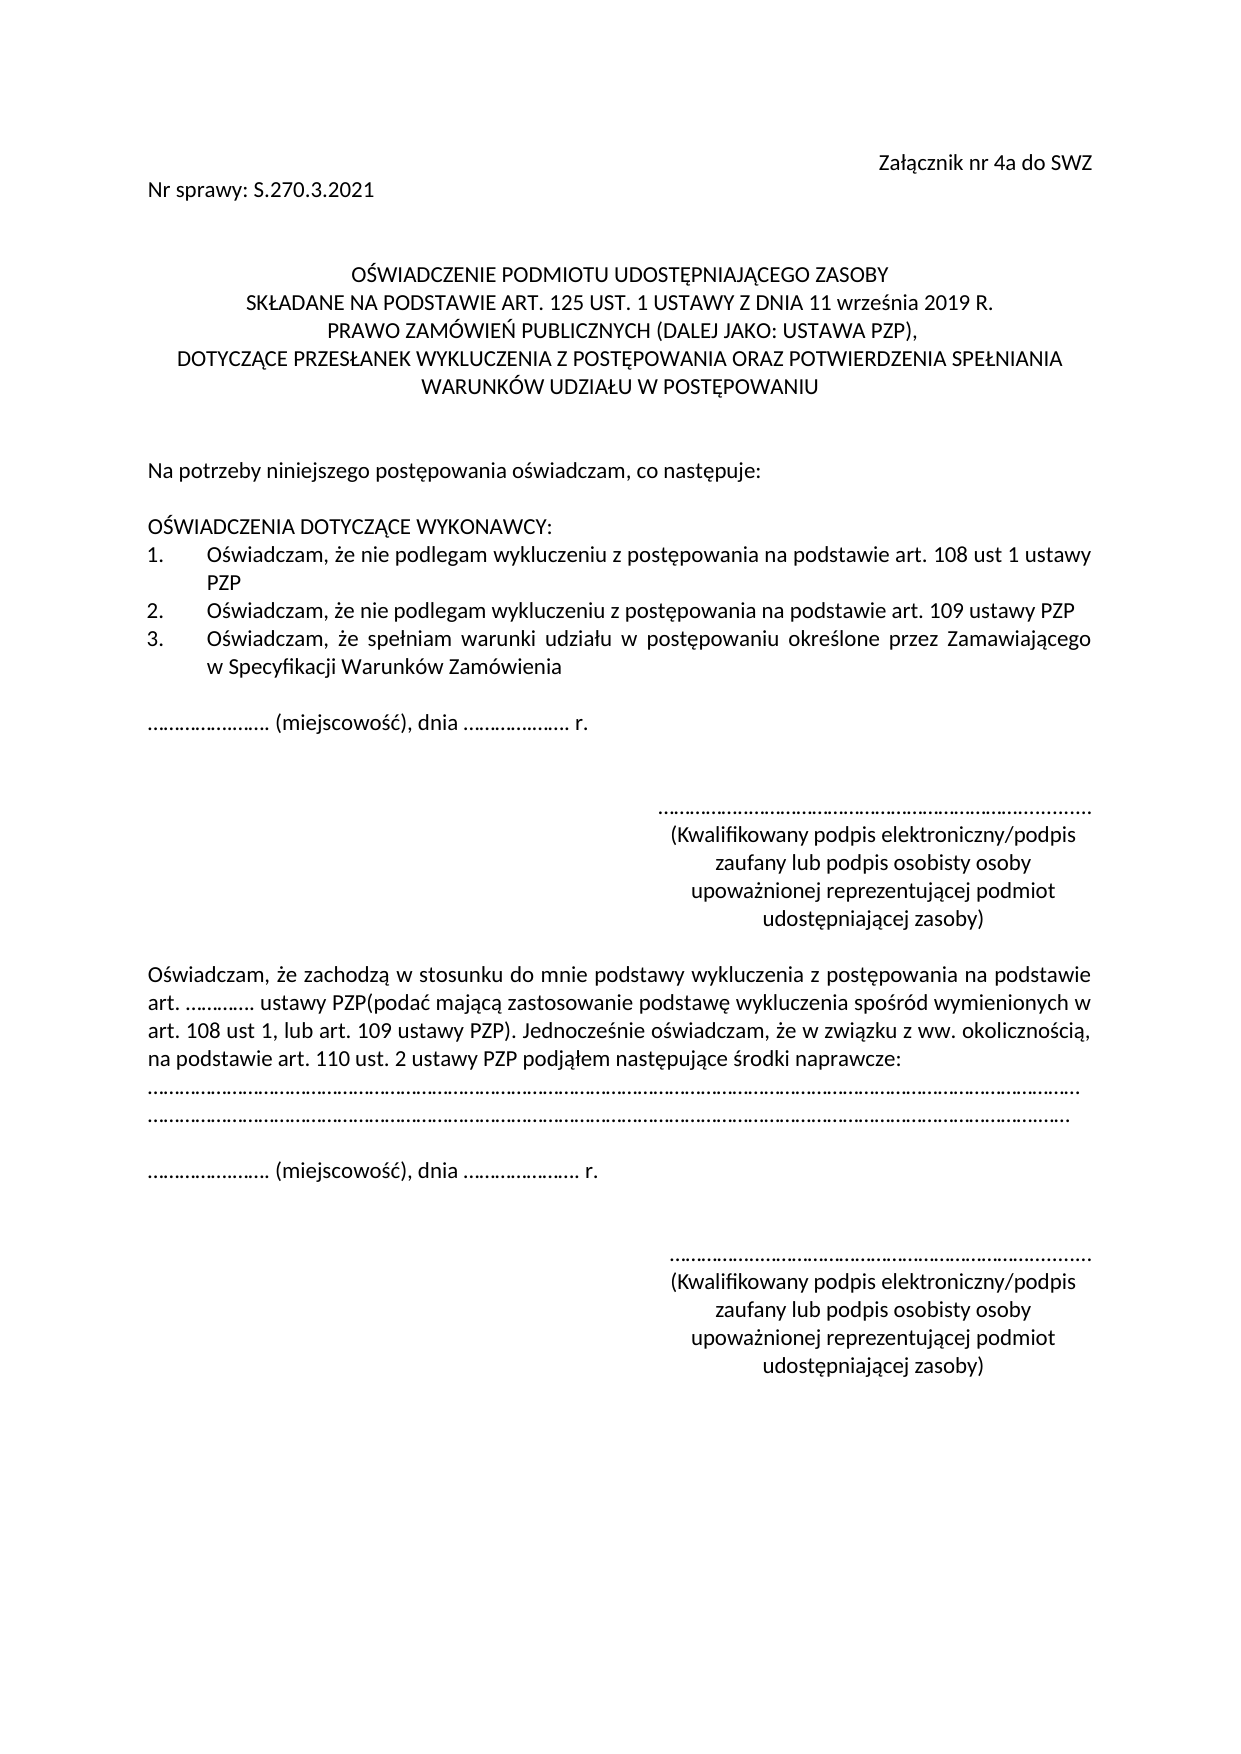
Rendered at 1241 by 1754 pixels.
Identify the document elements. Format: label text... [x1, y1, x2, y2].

list Oświadczam, że spełniam warunki udziału w postępowaniu określone przez Zamawiającego w Specyfikacji Warunków Zamówienia [146, 624, 1093, 680]
text SKŁADANE NA PODSTAWIE ART. 125 UST. 1 USTAWY Z DNIA 11 września 2019 R. [148, 288, 1093, 316]
list Oświadczam, że nie podlegam wykluczeniu z postępowania na podstawie art. 108 ust 1 ustawy PZP [146, 540, 1093, 596]
text PRAWO ZAMÓWIEŃ PUBLICZNYCH (DALEJ JAKO: USTAWA PZP), [148, 316, 1093, 344]
text DOTYCZĄCE PRZESŁANEK WYKLUCZENIA Z POSTĘPOWANIA ORAZ POTWIERDZENIA SPEŁNIANIA WARUNKÓW UDZIAŁU W POSTĘPOWANIU [148, 344, 1093, 400]
text ……………..……………………………………………............. [654, 792, 1093, 820]
text Nr sprawy: S.270.3.2021 [148, 176, 1093, 204]
text ……………..……………………………………………........... [654, 1212, 1093, 1267]
list Oświadczam, że nie podlegam wykluczeniu z postępowania na podstawie art. 109 ustawy PZP [146, 596, 1093, 624]
text …………….……. (miejscowość), dnia …………………. r. [148, 1156, 1093, 1184]
text ………………………………………………………………………………………………………………………………………………………………………………………………………………………………………………………………………………………………………………….…… [148, 1072, 1093, 1128]
text (Kwalifikowany podpis elektroniczny/podpis zaufany lub podpis osobisty osoby upoważnionej reprezentującej podmiot udostępniającej zasoby) [654, 820, 1093, 932]
text Oświadczam, że zachodzą w stosunku do mnie podstawy wykluczenia z postępowania na podstawie art. …………. ustawy PZP(podać mającą zastosowanie podstawę wykluczenia spośród wymienionych w art. 108 ust 1, lub art. 109 ustawy PZP). Jednocześnie oświadczam, że w związku z ww. okolicznością, na podstawie art. 110 ust. 2 ustawy PZP podjąłem następujące środki naprawcze: [148, 960, 1093, 1072]
text …………….……. (miejscowość), dnia ………….……. r. [148, 708, 1093, 736]
text (Kwalifikowany podpis elektroniczny/podpis zaufany lub podpis osobisty osoby upoważnionej reprezentującej podmiot udostępniającej zasoby) [654, 1267, 1093, 1379]
subtitle Załącznik nr 4a do SWZ [148, 148, 1093, 176]
text Na potrzeby niniejszego postępowania oświadczam, co następuje: [148, 456, 1093, 484]
text OŚWIADCZENIA DOTYCZĄCE WYKONAWCY: [148, 512, 1093, 540]
text OŚWIADCZENIE PODMIOTU UDOSTĘPNIAJĄCEGO ZASOBY [148, 260, 1093, 288]
